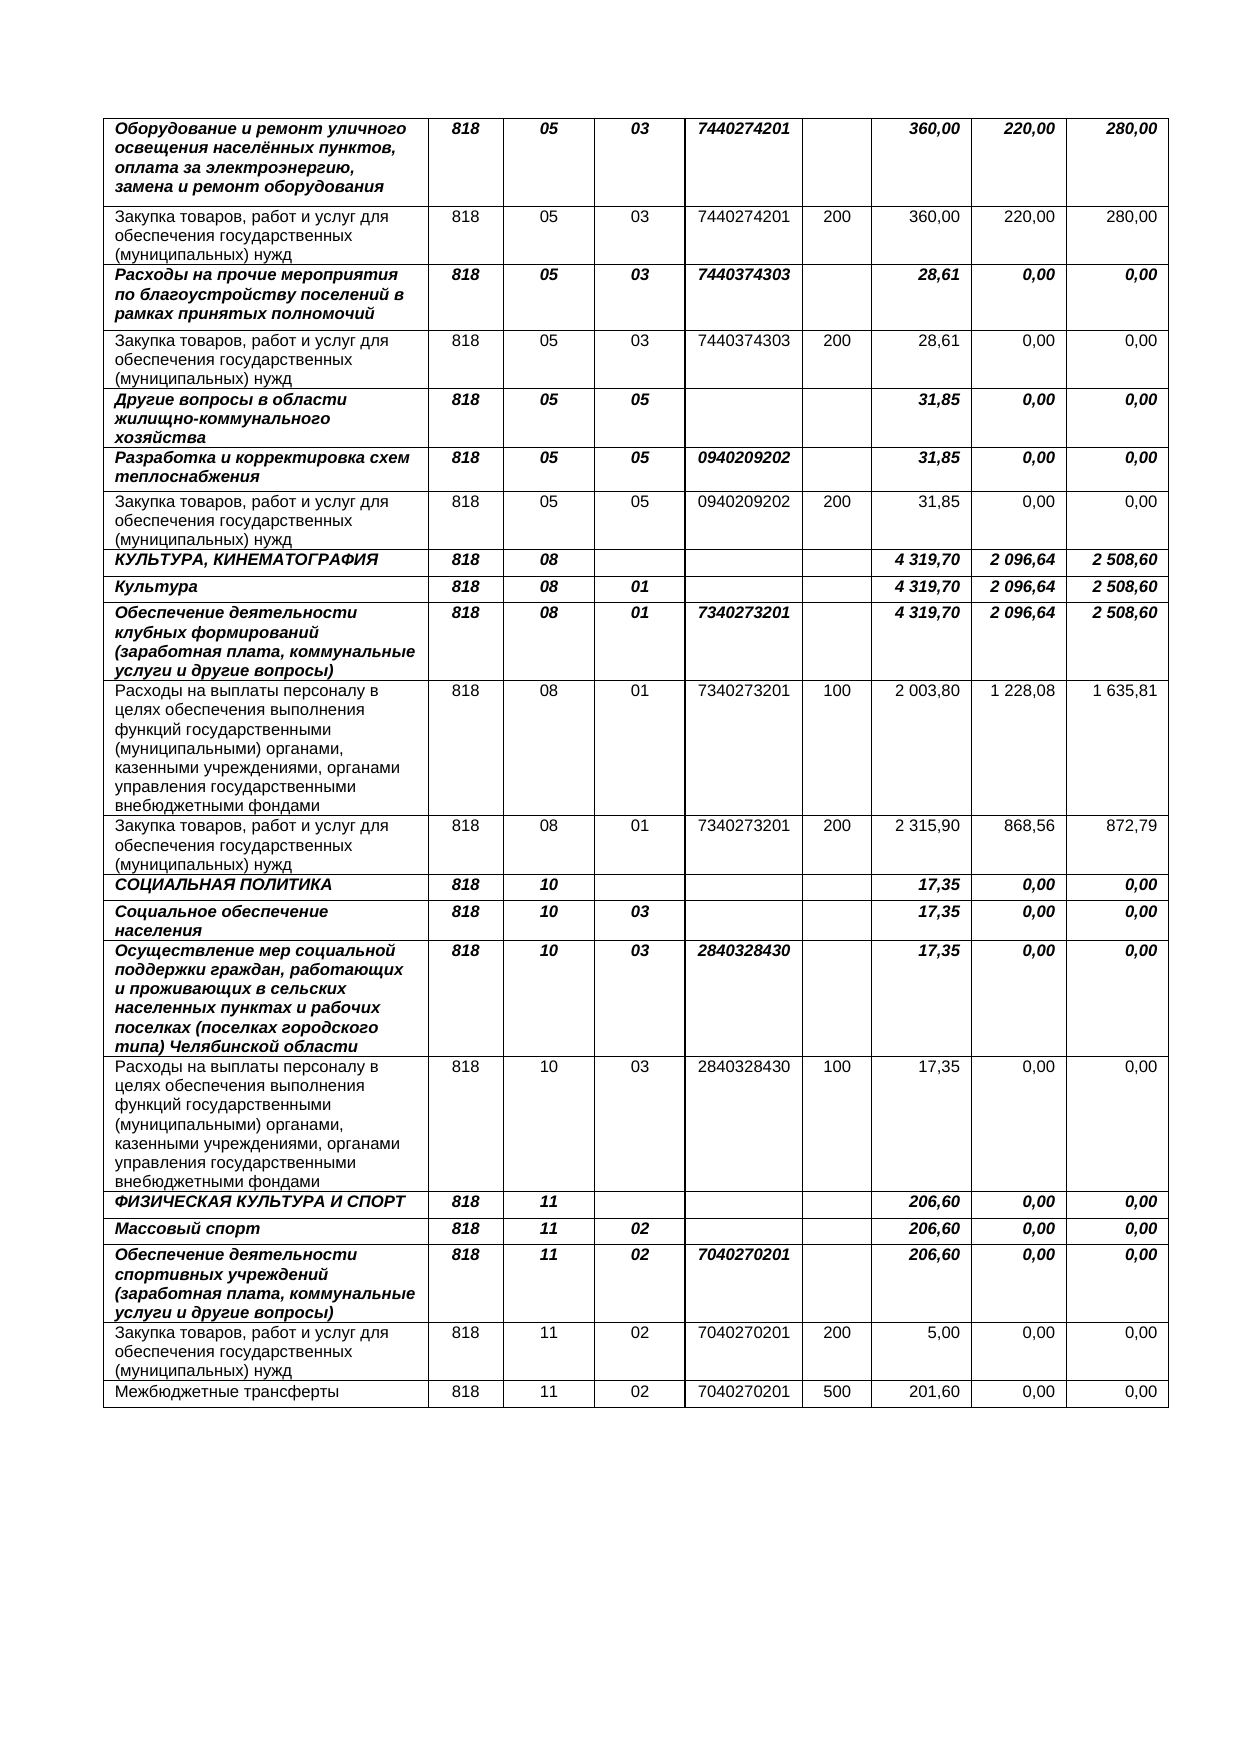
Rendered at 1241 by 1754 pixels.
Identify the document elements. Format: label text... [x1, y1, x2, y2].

table_cell 10 [504, 1057, 594, 1191]
table_cell 818 [429, 1057, 503, 1191]
table_cell [803, 389, 871, 447]
table_cell 818 [429, 331, 503, 388]
table_cell 0,00 [972, 1192, 1066, 1217]
table_cell 17,35 [872, 875, 971, 900]
table_cell 0,00 [1067, 331, 1168, 388]
table_cell 03 [595, 941, 684, 1056]
table_cell 01 [595, 577, 684, 602]
table_cell 0,00 [972, 389, 1066, 447]
table_cell Расходы на выплаты персоналу в целях обеспечения выполнения функций государственными (муниципальными) органами, казенными учреждениями, органами управления государственными внебюджетными фондами [104, 681, 428, 815]
table_cell 818 [429, 389, 503, 447]
table_cell 02 [595, 1323, 684, 1380]
table_cell 100 [803, 681, 871, 815]
table_cell 1 228,08 [972, 681, 1066, 815]
table_cell [686, 901, 802, 940]
table_cell Осуществление мер социальной поддержки граждан, работающих и проживающих в сельских населенных пунктах и рабочих поселках (поселках городского типа) Челябинской области [104, 941, 428, 1056]
table_cell 11 [504, 1219, 594, 1244]
table_cell 7340273201 [686, 816, 802, 874]
table_cell 818 [429, 1219, 503, 1244]
table_cell 818 [429, 1245, 503, 1322]
table_cell [686, 875, 802, 900]
table_cell 280,00 [1067, 207, 1168, 264]
table_cell 05 [504, 331, 594, 388]
table_cell 0940209202 [686, 448, 802, 491]
table_cell 1 635,81 [1067, 681, 1168, 815]
table_cell 0,00 [972, 1381, 1066, 1407]
table_cell 05 [504, 448, 594, 491]
table_cell 0,00 [1067, 492, 1168, 549]
table_cell 7040270201 [686, 1323, 802, 1380]
table_cell 08 [504, 550, 594, 576]
table_cell 17,35 [872, 941, 971, 1056]
table_cell Оборудование и ремонт уличного освещения населённых пунктов, оплата за электроэнергию, замена и ремонт оборудования [104, 119, 428, 206]
table_cell 818 [429, 816, 503, 874]
table_cell 200 [803, 331, 871, 388]
table_cell [803, 1192, 871, 1217]
table_cell 200 [803, 1323, 871, 1380]
table_cell 818 [429, 265, 503, 330]
table_cell 2 508,60 [1067, 550, 1168, 576]
table_cell 200 [803, 816, 871, 874]
table_cell [803, 941, 871, 1056]
table_cell 0,00 [1067, 448, 1168, 491]
table_cell 0,00 [1067, 265, 1168, 330]
table_cell 05 [595, 492, 684, 549]
table_cell 201,60 [872, 1381, 971, 1407]
table_cell [803, 119, 871, 206]
table_cell 5,00 [872, 1323, 971, 1380]
table_cell 01 [595, 816, 684, 874]
table_cell 03 [595, 901, 684, 940]
table_cell Закупка товаров, работ и услуг для обеспечения государственных (муниципальных) нужд [104, 331, 428, 388]
table_cell [686, 389, 802, 447]
table_cell 05 [504, 207, 594, 264]
table_cell [686, 550, 802, 576]
table_cell 0,00 [972, 448, 1066, 491]
table_cell 0,00 [972, 265, 1066, 330]
table_cell 7340273201 [686, 681, 802, 815]
table_cell 818 [429, 941, 503, 1056]
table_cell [104, 207, 428, 264]
table_cell [803, 448, 871, 491]
table_cell 28,61 [872, 331, 971, 388]
table_cell 868,56 [972, 816, 1066, 874]
table_cell Закупка товаров, работ и услуг для обеспечения государственных (муниципальных) нужд [104, 816, 428, 874]
table_cell Обеспечение деятельности спортивных учреждений (заработная плата, коммунальные услуги и другие вопросы) [104, 1245, 428, 1322]
table_cell Разработка и корректировка схем теплоснабжения [104, 448, 428, 491]
table_cell 0,00 [972, 941, 1066, 1056]
table_cell [803, 550, 871, 576]
table_cell [803, 1219, 871, 1244]
table_cell 0,00 [1067, 1057, 1168, 1191]
table_cell 03 [595, 1057, 684, 1191]
table_cell 818 [429, 681, 503, 815]
table_cell 03 [595, 119, 684, 206]
table_cell 818 [429, 1323, 503, 1380]
table_cell 818 [429, 1192, 503, 1217]
table_cell 0,00 [1067, 1192, 1168, 1217]
table_cell 0,00 [972, 1323, 1066, 1380]
table_cell 11 [504, 1381, 594, 1407]
table_cell 0,00 [1067, 941, 1168, 1056]
table_cell 10 [504, 901, 594, 940]
table_cell 7340273201 [686, 603, 802, 680]
table_cell 0940209202 [686, 492, 802, 549]
table_cell 0,00 [1067, 1323, 1168, 1380]
table_cell 220,00 [972, 207, 1066, 264]
table_cell [803, 901, 871, 940]
table_cell 28,61 [872, 265, 971, 330]
table_cell Межбюджетные трансферты [104, 1381, 428, 1407]
table_cell КУЛЬТУРА, КИНЕМАТОГРАФИЯ [104, 550, 428, 576]
table_cell 2840328430 [686, 941, 802, 1056]
table_cell 03 [595, 331, 684, 388]
table_cell 2 003,80 [872, 681, 971, 815]
table_cell 7440274201 [686, 207, 802, 264]
table_cell 206,60 [872, 1192, 971, 1217]
table_cell 818 [429, 207, 503, 264]
table_cell [803, 577, 871, 602]
table_cell 818 [429, 875, 503, 900]
table_cell Обеспечение деятельности клубных формирований (заработная плата, коммунальные услуги и другие вопросы) [104, 603, 428, 680]
table_cell [686, 1192, 802, 1217]
table_cell 08 [504, 816, 594, 874]
table_cell 0,00 [1067, 1381, 1168, 1407]
table_cell 0,00 [1067, 389, 1168, 447]
table_cell 05 [504, 119, 594, 206]
table_cell 2 096,64 [972, 577, 1066, 602]
table_cell 05 [504, 265, 594, 330]
table_cell Социальное обеспечение населения [104, 901, 428, 940]
table_cell 0,00 [972, 1219, 1066, 1244]
table_cell [595, 1192, 684, 1217]
table_cell 818 [429, 119, 503, 206]
table_cell 08 [504, 577, 594, 602]
table_cell 0,00 [1067, 1245, 1168, 1322]
table_cell 17,35 [872, 901, 971, 940]
table_cell 05 [504, 389, 594, 447]
table_cell Другие вопросы в области жилищно-коммунального хозяйства [104, 389, 428, 447]
table_cell 2 508,60 [1067, 603, 1168, 680]
table_cell 100 [803, 1057, 871, 1191]
table_cell 08 [504, 681, 594, 815]
table_cell 02 [595, 1219, 684, 1244]
table_cell 220,00 [972, 119, 1066, 206]
table_cell 2 096,64 [972, 603, 1066, 680]
table_cell 200 [803, 492, 871, 549]
table_cell 0,00 [972, 875, 1066, 900]
table_cell 206,60 [872, 1219, 971, 1244]
table_cell 05 [595, 448, 684, 491]
table_cell 10 [504, 875, 594, 900]
table_cell 11 [504, 1323, 594, 1380]
table_cell [686, 577, 802, 602]
table_cell 2 096,64 [972, 550, 1066, 576]
table_cell Закупка товаров, работ и услуг для обеспечения государственных (муниципальных) нужд [104, 1323, 428, 1380]
table_cell 01 [595, 603, 684, 680]
table_cell 360,00 [872, 119, 971, 206]
table_cell 03 [595, 265, 684, 330]
table_cell 0,00 [1067, 875, 1168, 900]
table_cell [803, 603, 871, 680]
table_cell 2 315,90 [872, 816, 971, 874]
table_cell Закупка товаров, работ и услуг для обеспечения государственных (муниципальных) нужд [104, 492, 428, 549]
table_cell 02 [595, 1381, 684, 1407]
table_cell Культура [104, 577, 428, 602]
table_cell СОЦИАЛЬНАЯ ПОЛИТИКА [104, 875, 428, 900]
table_cell 818 [429, 492, 503, 549]
table_cell 08 [504, 603, 594, 680]
table_cell Расходы на прочие мероприятия по благоустройству поселений в рамках принятых полномочий [104, 265, 428, 330]
table_cell ФИЗИЧЕСКАЯ КУЛЬТУРА И СПОРТ [104, 1192, 428, 1217]
table_cell 0,00 [1067, 901, 1168, 940]
table_cell 0,00 [972, 1057, 1066, 1191]
table_cell 7440374303 [686, 331, 802, 388]
table_cell 05 [504, 492, 594, 549]
table_cell 0,00 [972, 901, 1066, 940]
table_cell 17,35 [872, 1057, 971, 1191]
table_cell 206,60 [872, 1245, 971, 1322]
table_cell 4 319,70 [872, 603, 971, 680]
table_cell [803, 1245, 871, 1322]
table_cell 2840328430 [686, 1057, 802, 1191]
table_cell 7040270201 [686, 1245, 802, 1322]
table_cell 818 [429, 603, 503, 680]
table_cell 31,85 [872, 389, 971, 447]
table_cell [803, 875, 871, 900]
table_cell [686, 1219, 802, 1244]
table_cell 360,00 [872, 207, 971, 264]
table_cell 05 [595, 389, 684, 447]
table_cell 31,85 [872, 448, 971, 491]
table_cell 03 [595, 207, 684, 264]
table_cell 31,85 [872, 492, 971, 549]
table_cell [595, 875, 684, 900]
table_cell 02 [595, 1245, 684, 1322]
table_cell [803, 265, 871, 330]
table_cell 4 319,70 [872, 550, 971, 576]
table_cell 0,00 [972, 1245, 1066, 1322]
table_cell 7440274201 [686, 119, 802, 206]
table_cell 0,00 [1067, 1219, 1168, 1244]
table_cell 7040270201 [686, 1381, 802, 1407]
table_cell 500 [803, 1381, 871, 1407]
table_cell [595, 550, 684, 576]
table_cell 11 [504, 1245, 594, 1322]
table_cell 4 319,70 [872, 577, 971, 602]
table_cell 11 [504, 1192, 594, 1217]
table_cell Массовый спорт [104, 1219, 428, 1244]
table_cell 818 [429, 577, 503, 602]
table_cell 10 [504, 941, 594, 1056]
table_cell Расходы на выплаты персоналу в целях обеспечения выполнения функций государственными (муниципальными) органами, казенными учреждениями, органами управления государственными внебюджетными фондами [104, 1057, 428, 1191]
table_cell 818 [429, 901, 503, 940]
table_cell 872,79 [1067, 816, 1168, 874]
table_cell 200 [803, 207, 871, 264]
table_cell 818 [429, 448, 503, 491]
table_cell 280,00 [1067, 119, 1168, 206]
table_cell 0,00 [972, 492, 1066, 549]
table_cell 818 [429, 550, 503, 576]
table_cell 0,00 [972, 331, 1066, 388]
table_cell 7440374303 [686, 265, 802, 330]
table_cell 2 508,60 [1067, 577, 1168, 602]
table_cell 818 [429, 1381, 503, 1407]
table_cell 01 [595, 681, 684, 815]
